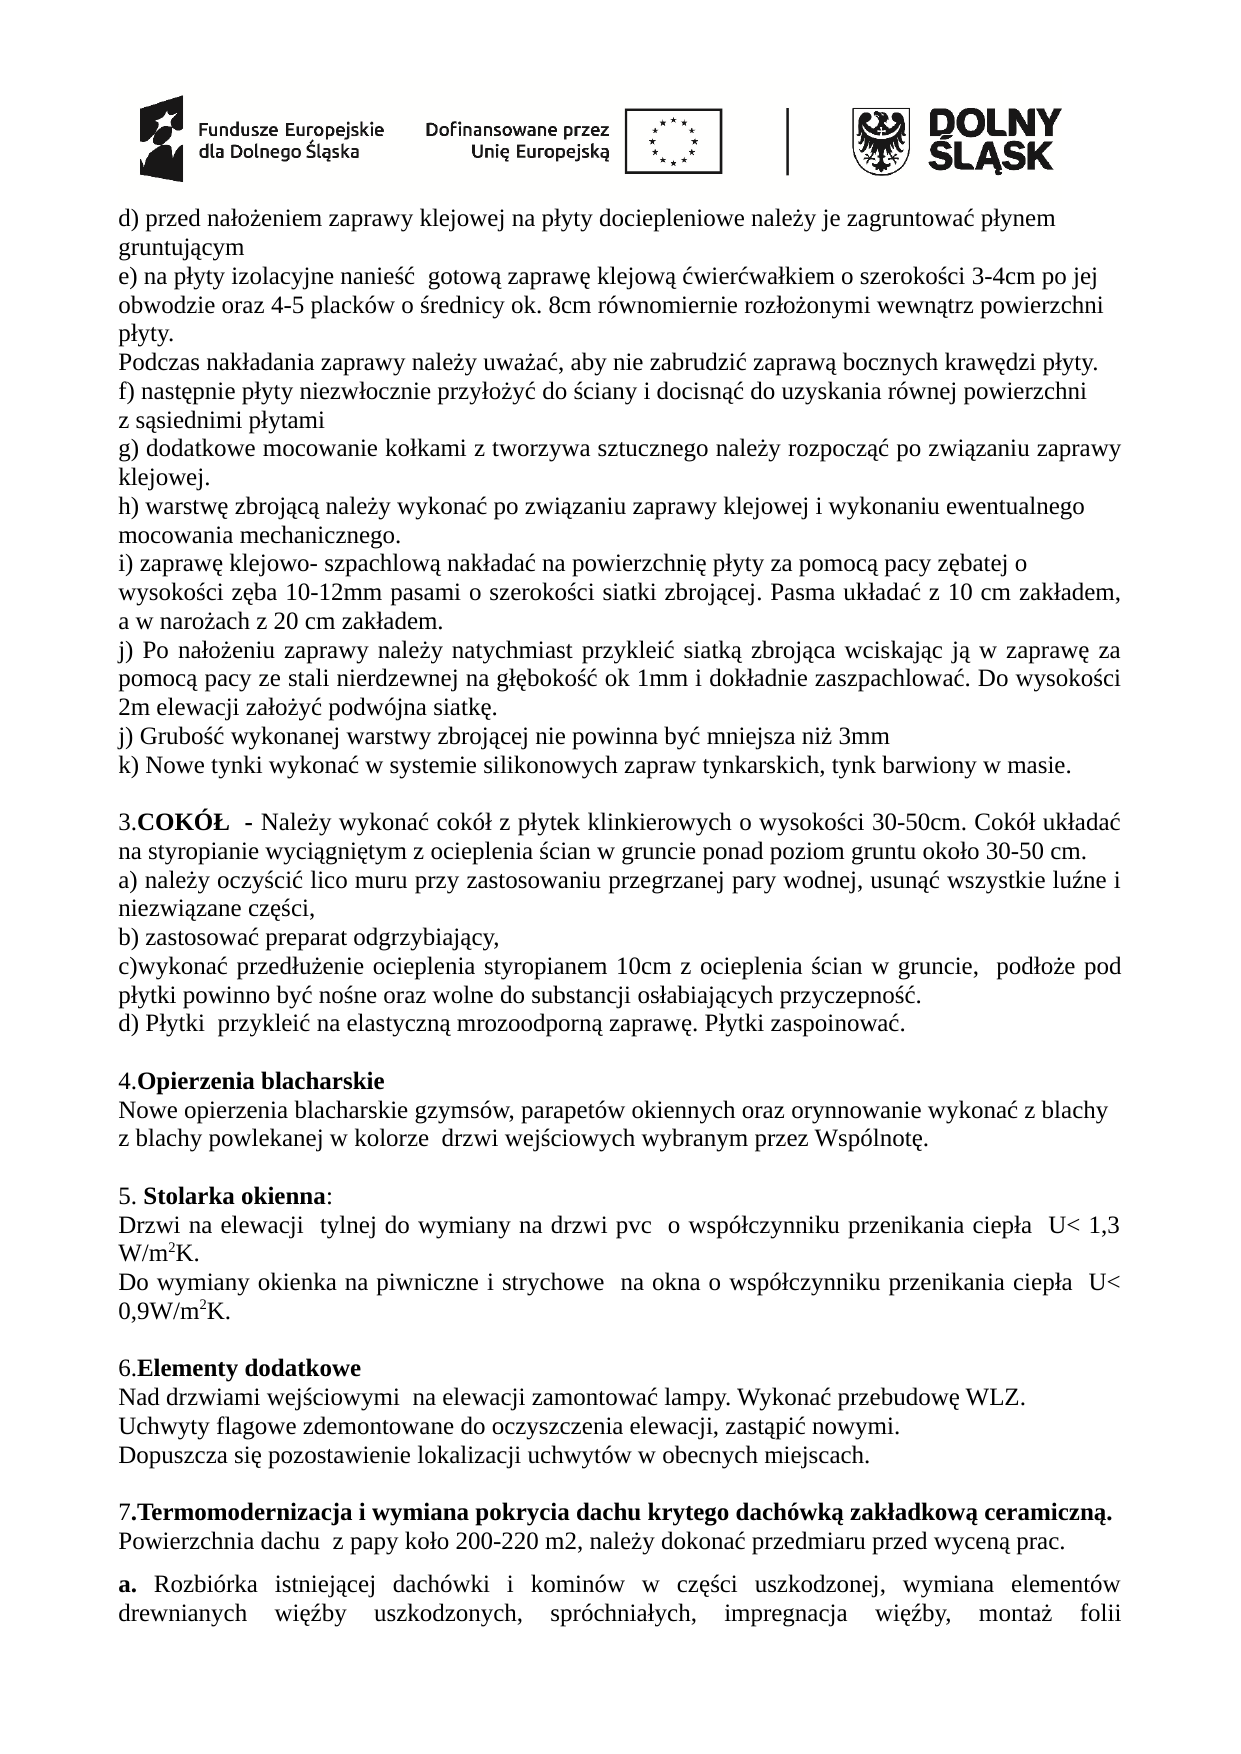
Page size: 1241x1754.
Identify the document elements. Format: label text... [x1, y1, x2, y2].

text gruntującym [118, 232, 1122, 261]
text d) przed nałożeniem zaprawy klejowej na płyty dociepleniowe należy je zagruntować płynem [118, 203, 1122, 232]
text e) na płyty izolacyjne nanieść gotową zaprawę klejową ćwierćwałkiem o szerokości 3-4cm po jej [118, 261, 1122, 290]
text Do wymiany okienka na piwniczne i strychowe na okna o współczynniku przenikania ciepła U< 0,9W/m2K. [118, 1267, 1122, 1325]
text 4.Opierzenia blacharskie [118, 1066, 1122, 1095]
text Nad drzwiami wejściowymi na elewacji zamontować lampy. Wykonać przebudowę WLZ. [118, 1382, 1122, 1411]
text j) Po nałożeniu zaprawy należy natychmiast przykleić siatką zbrojąca wciskając ją w zaprawę za pomocą pacy ze stali nierdzewnej na głębokość ok 1mm i dokładnie zaszpachlować. Do wysokości 2m elewacji założyć podwójna siatkę. [118, 635, 1122, 721]
text j) Grubość wykonanej warstwy zbrojącej nie powinna być mniejsza niż 3mm [118, 721, 1122, 750]
text płyty. [118, 318, 1122, 347]
text mocowania mechanicznego. [118, 520, 1122, 548]
text 6.Elementy dodatkowe [118, 1353, 1122, 1382]
text h) warstwę zbrojącą należy wykonać po związaniu zaprawy klejowej i wykonaniu ewentualnego [118, 491, 1122, 520]
text g) dodatkowe mocowanie kołkami z tworzywa sztucznego należy rozpocząć po związaniu zaprawy klejowej. [118, 433, 1122, 491]
text a) należy oczyścić lico muru przy zastosowaniu przegrzanej pary wodnej, usunąć wszystkie luźne i niezwiązane części, [118, 865, 1122, 922]
text k) Nowe tynki wykonać w systemie silikonowych zapraw tynkarskich, tynk barwiony w masie. [118, 750, 1122, 778]
text d) Płytki przykleić na elastyczną mrozoodporną zaprawę. Płytki zaspoinować. [118, 1008, 1122, 1037]
text obwodzie oraz 4-5 placków o średnicy ok. 8cm równomiernie rozłożonymi wewnątrz powierzchni [118, 290, 1122, 318]
text 5. Stolarka okienna: [118, 1181, 1122, 1210]
text Dopuszcza się pozostawienie lokalizacji uchwytów w obecnych miejscach. [118, 1440, 1122, 1468]
text wysokości zęba 10-12mm pasami o szerokości siatki zbrojącej. Pasma układać z 10 cm zakładem, a w narożach z 20 cm zakładem. [118, 577, 1122, 635]
text Nowe opierzenia blacharskie gzymsów, parapetów okiennych oraz orynnowanie wykonać z blachy [118, 1095, 1122, 1123]
text z sąsiednimi płytami [118, 405, 1122, 433]
text 7.Termomodernizacja i wymiana pokrycia dachu krytego dachówką zakładkową ceramiczną. [118, 1497, 1122, 1526]
text z blachy powlekanej w kolorze drzwi wejściowych wybranym przez Wspólnotę. [118, 1123, 1122, 1152]
text f) następnie płyty niezwłocznie przyłożyć do ściany i docisnąć do uzyskania równej powierzchni [118, 376, 1122, 405]
text Powierzchnia dachu z papy koło 200-220 m2, należy dokonać przedmiaru przed wyceną prac. [118, 1526, 1122, 1555]
text b) zastosować preparat odgrzybiający, [118, 922, 1122, 951]
text i) zaprawę klejowo- szpachlową nakładać na powierzchnię płyty za pomocą pacy zębatej o [118, 548, 1122, 577]
text Uchwyty flagowe zdemontowane do oczyszczenia elewacji, zastąpić nowymi. [118, 1411, 1122, 1440]
text Drzwi na elewacji tylnej do wymiany na drzwi pvc o współczynniku przenikania ciepła U< 1,3 W/m2K. [118, 1210, 1122, 1267]
text 3.COKÓŁ - Należy wykonać cokół z płytek klinkierowych o wysokości 30-50cm. Cokół układać na styropianie wyciągniętym z ocieplenia ścian w gruncie ponad poziom gruntu około 30-50 cm. [118, 807, 1122, 865]
text Podczas nakładania zaprawy należy uważać, aby nie zabrudzić zaprawą bocznych krawędzi płyty. [118, 347, 1122, 376]
text c)wykonać przedłużenie ocieplenia styropianem 10cm z ocieplenia ścian w gruncie, podłoże pod płytki powinno być nośne oraz wolne do substancji osłabiających przyczepność. [118, 951, 1122, 1008]
picture [118, 73, 1062, 204]
